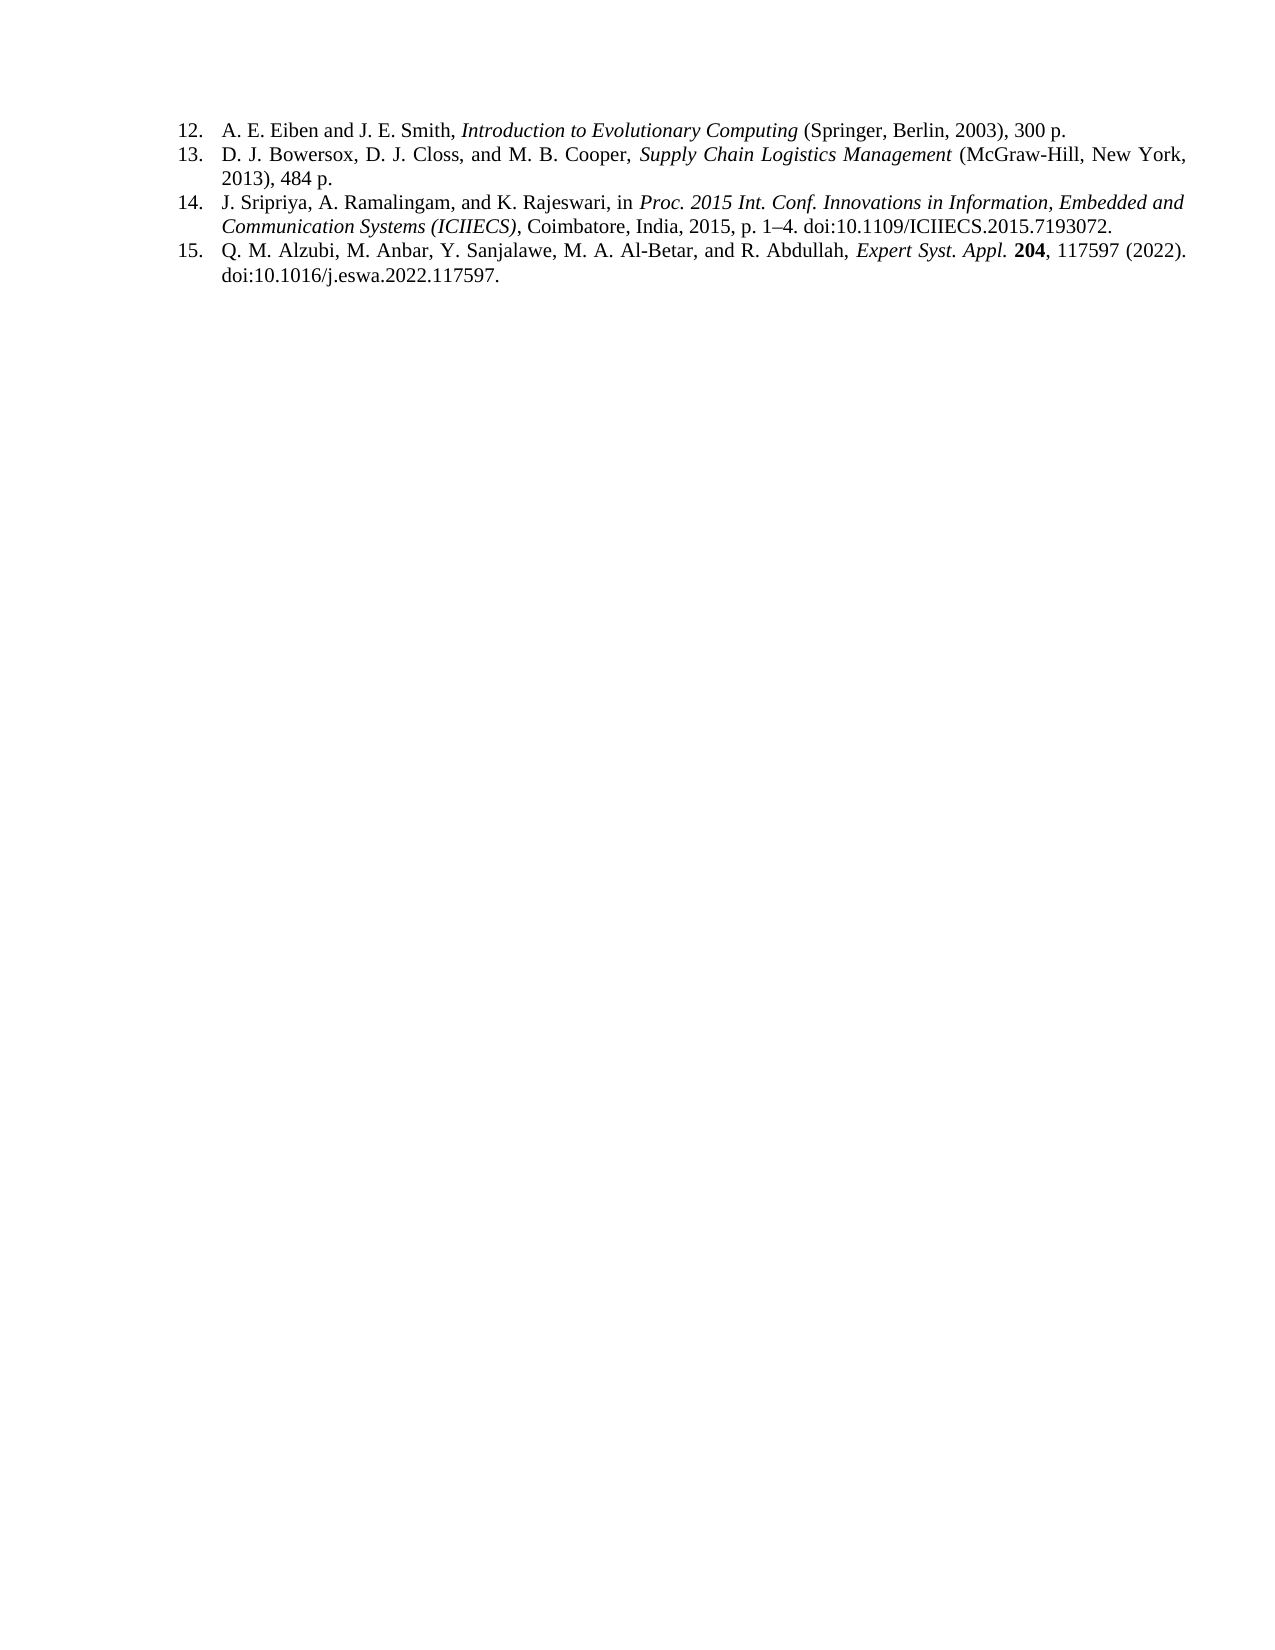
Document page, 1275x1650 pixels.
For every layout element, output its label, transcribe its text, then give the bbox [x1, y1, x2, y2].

list Q. M. Alzubi, M. Anbar, Y. Sanjalawe, M. A. Al-Betar, and R. Abdullah, Expert Syst. Appl. 204, 117597 (2022). doi:10.1016/j.eswa.2022.117597. [177, 238, 1186, 287]
list D. J. Bowersox, D. J. Closs, and M. B. Cooper, Supply Chain Logistics Management (McGraw-Hill, New York, 2013), 484 p. [177, 142, 1186, 190]
list A. E. Eiben and J. E. Smith, Introduction to Evolutionary Computing (Springer, Berlin, 2003), 300 p. [177, 118, 1186, 142]
list J. Sripriya, A. Ramalingam, and K. Rajeswari, in Proc. 2015 Int. Conf. Innovations in Information, Embedded and Communication Systems (ICIIECS), Coimbatore, India, 2015, p. 1–4. doi:10.1109/ICIIECS.2015.7193072. [177, 190, 1186, 238]
